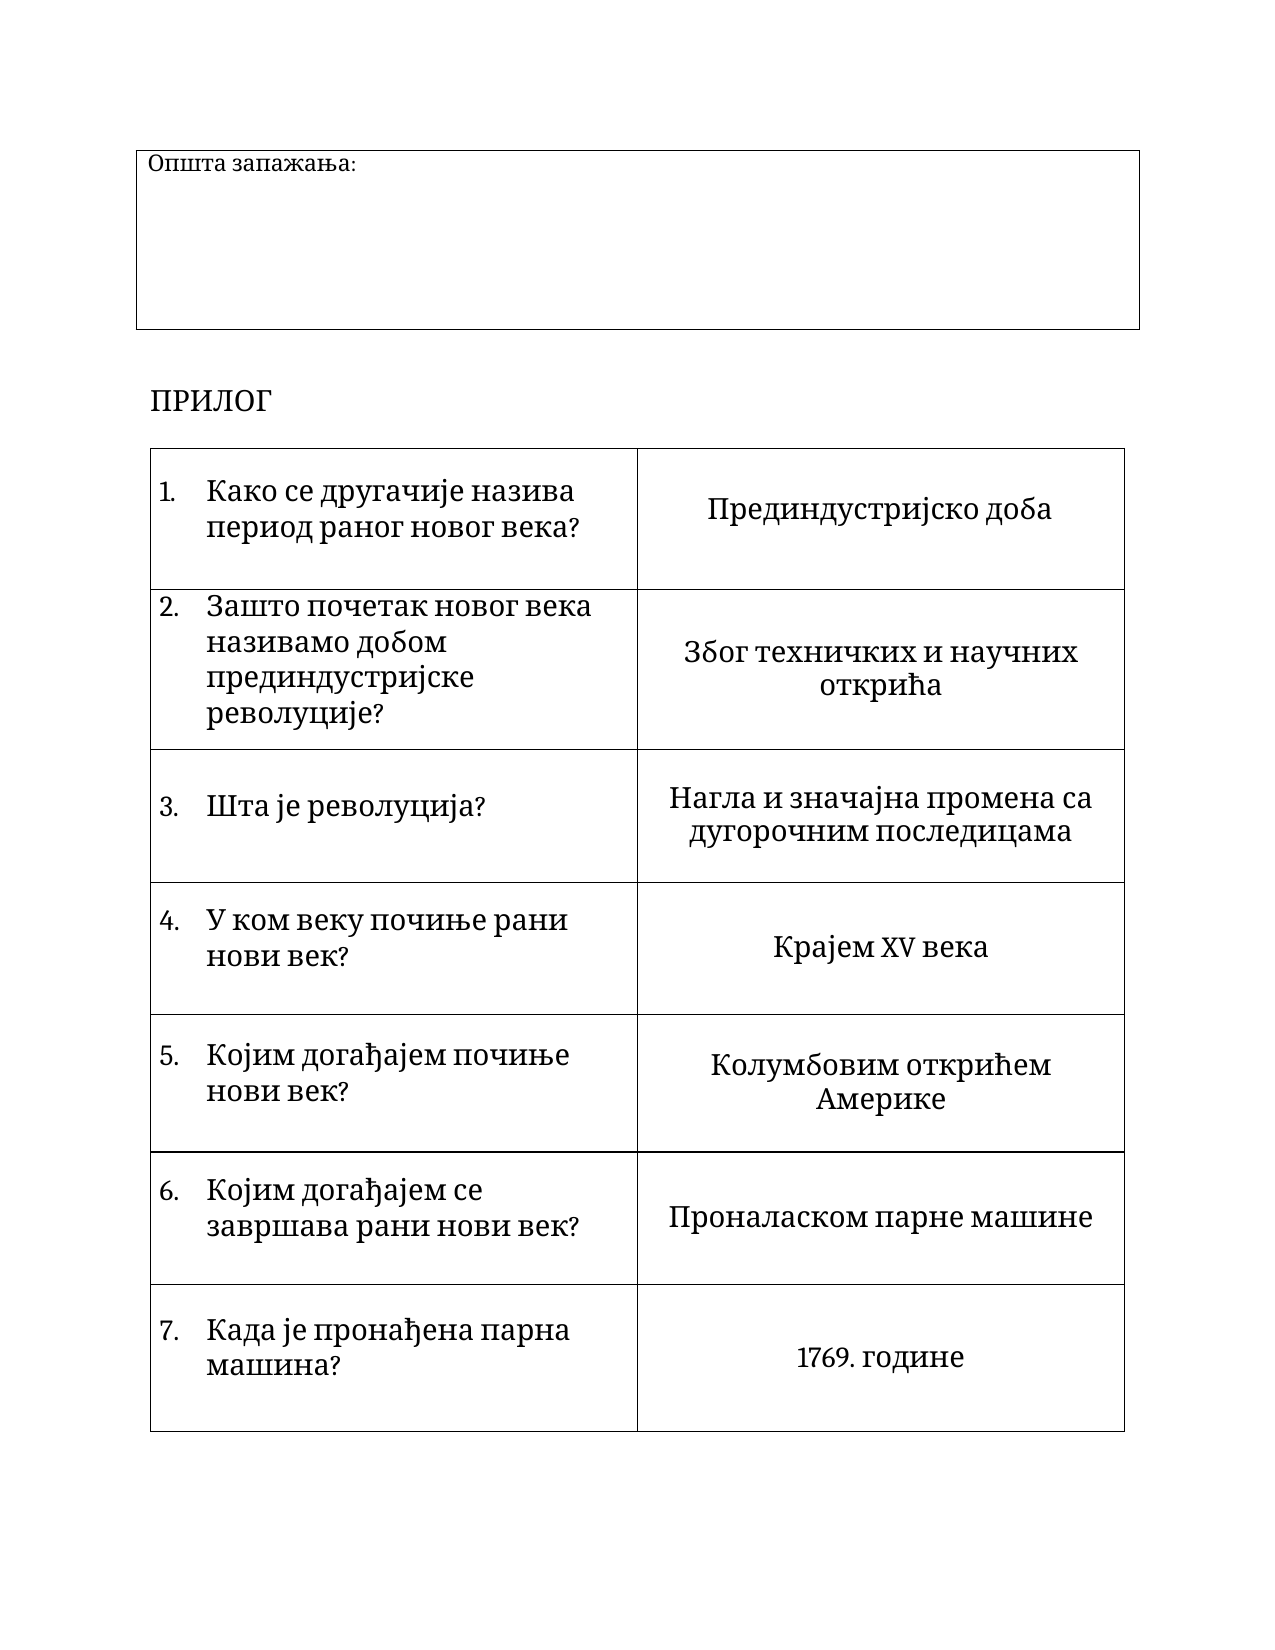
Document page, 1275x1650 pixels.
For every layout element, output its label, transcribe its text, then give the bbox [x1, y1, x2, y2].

table_cell Крајем XV века [638, 883, 1124, 1014]
table_cell Шта је револуција? [151, 750, 637, 882]
table_cell Којим догађајем се завршава рани нови век? [151, 1153, 637, 1283]
table_cell Зашто почетак новог века називамо добом прединдустријске револуције? [151, 590, 637, 749]
table_cell Када је пронађена парна машина? [151, 1285, 637, 1431]
table_cell Којим догађајем почиње нови век? [151, 1015, 637, 1151]
table_cell Нагла и значајна промена са дугорочним последицама [638, 750, 1124, 882]
text ПРИЛОГ [150, 386, 1125, 419]
table_cell 1769. године [638, 1285, 1124, 1431]
table_cell Због техничких и научних открића [638, 590, 1124, 749]
table_header Прединдустријско доба [638, 449, 1124, 589]
table_cell Општа запажања: [137, 151, 1139, 328]
table_header Како се другачије назива период раног новог века? [151, 449, 637, 589]
table_cell Колумбовим открићем Америке [638, 1015, 1124, 1151]
table_cell У ком веку почиње рани нови век? [151, 883, 637, 1014]
table_cell Проналаском парне машине [638, 1153, 1124, 1283]
